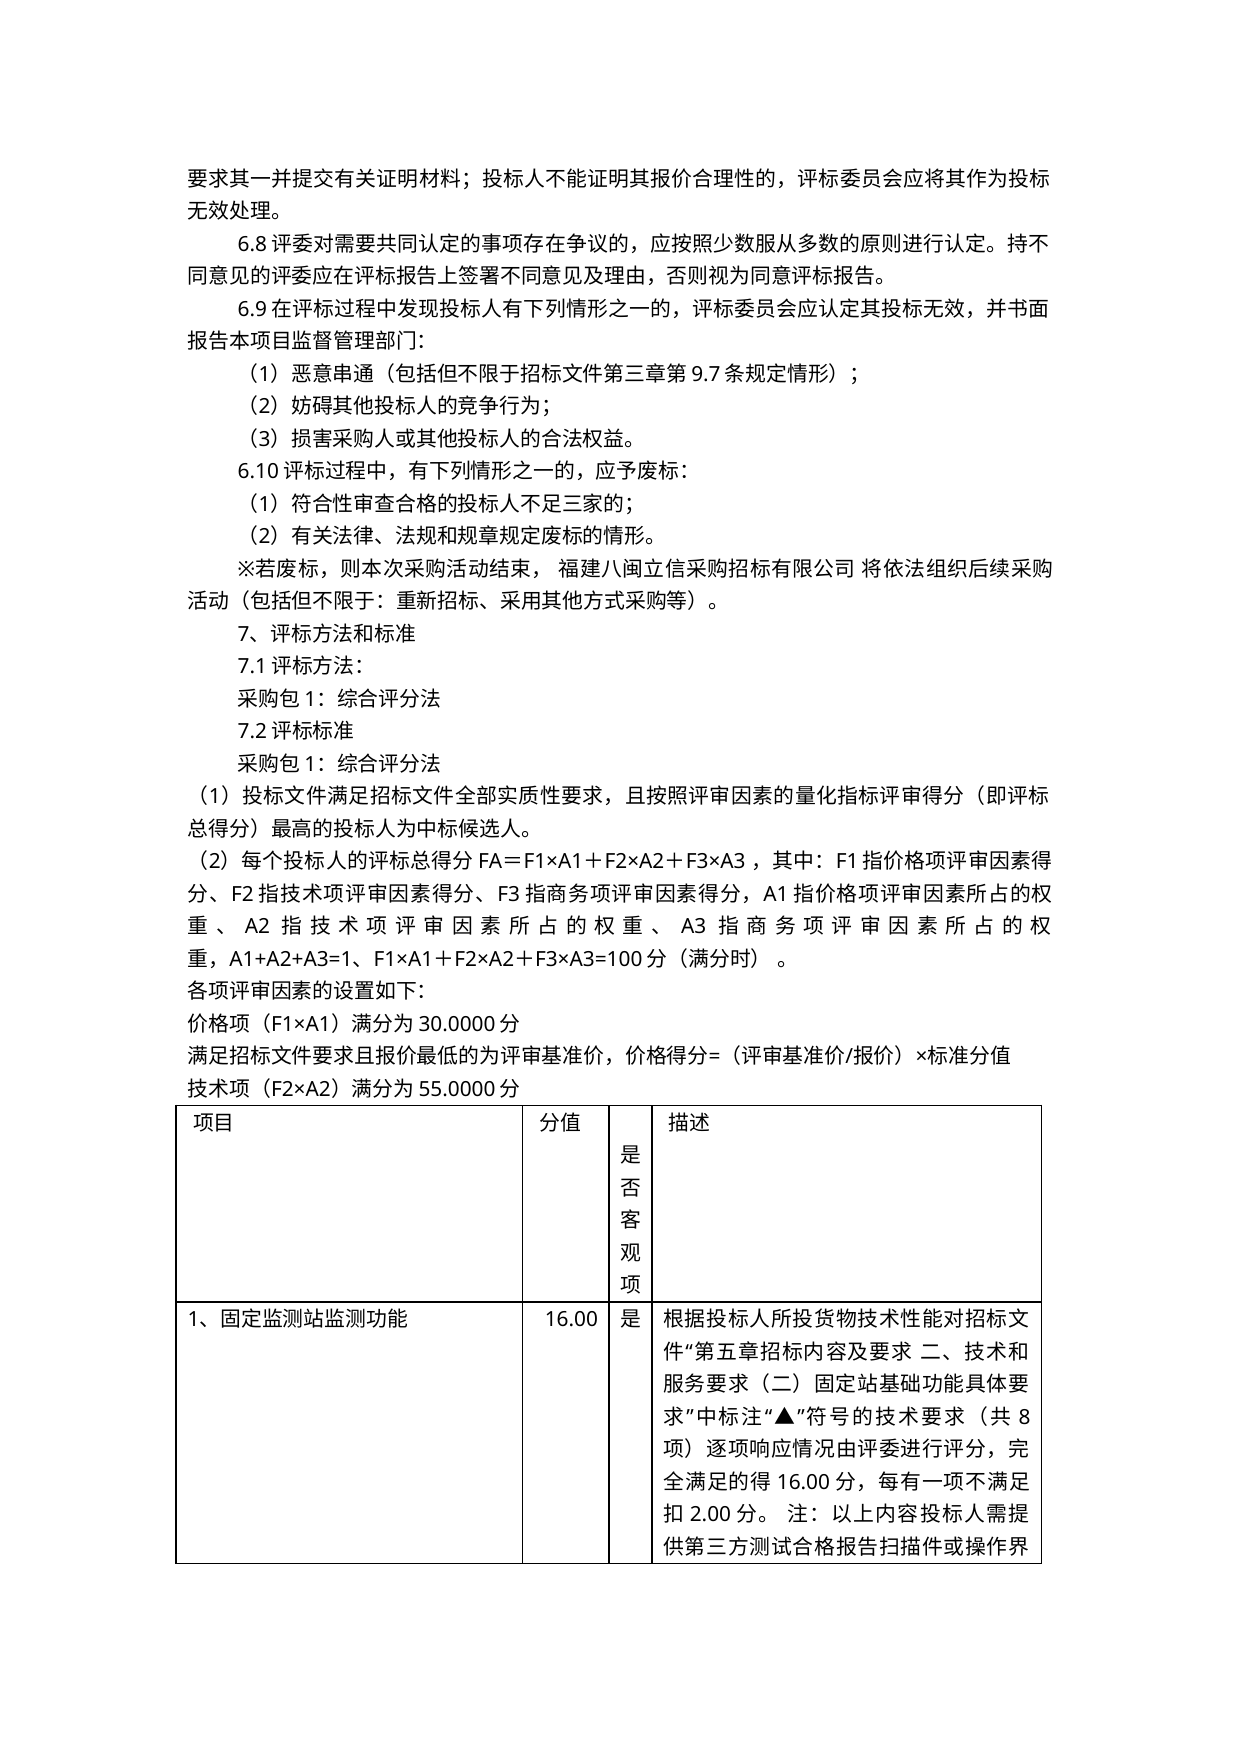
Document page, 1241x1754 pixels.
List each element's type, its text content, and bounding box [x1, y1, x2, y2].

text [187, 162, 1053, 227]
table_cell 16.00 [523, 1303, 608, 1563]
text ※若废标，则本次采购活动结束， 福建八闽立信采购招标有限公司 将依法组织后续采购活动（包括但不限于：重新招标、采用其他方式采购等）。 [187, 552, 1053, 617]
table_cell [653, 1303, 1041, 1563]
text （1）符合性审查合格的投标人不足三家的； [187, 487, 1053, 519]
text 6.9在评标过程中发现投标人有下列情形之一的，评标委员会应认定其投标无效，并书面报告本项目监督管理部门： [187, 292, 1053, 357]
text 价格项（F1×A1）满分为30.0000分 [187, 1007, 1053, 1039]
text （2）有关法律、法规和规章规定废标的情形。 [187, 519, 1053, 552]
text 7.2评标标准 [187, 714, 1053, 747]
text 技术项（F2×A2）满分为55.0000分 [187, 1072, 1053, 1104]
table_header 项目 [177, 1106, 522, 1301]
text 采购包1：综合评分法 [187, 682, 1053, 714]
text 各项评审因素的设置如下： [187, 974, 1053, 1007]
table_header 是否客观项 [610, 1106, 651, 1301]
text 6.10评标过程中，有下列情形之一的，应予废标： [187, 454, 1053, 487]
table_cell 是 [610, 1303, 651, 1563]
text 满足招标文件要求且报价最低的为评审基准价，价格得分=（评审基准价/报价）×标准分值 [187, 1039, 1053, 1072]
text （1）恶意串通（包括但不限于招标文件第三章第9.7条规定情形）； [187, 357, 1053, 389]
text （2）妨碍其他投标人的竞争行为； [187, 389, 1053, 422]
text （3）损害采购人或其他投标人的合法权益。 [187, 422, 1053, 454]
text （2）每个投标人的评标总得分FA＝F1×A1＋F2×A2＋F3×A3 ，其中：F1指价格项评审因素得分、F2指技术项评审因素得分、F3指商务项评审因素得分，A1指价格项评审因素所占的权重、A2指技术项评审因素所占的权重、A3指商务项评审因素所占的权重，A1+A2+A3=1、F1×A1＋F2×A2＋F3×A3=100分（满分时） 。 [187, 844, 1053, 974]
text 6.8评委对需要共同认定的事项存在争议的，应按照少数服从多数的原则进行认定。持不同意见的评委应在评标报告上签署不同意见及理由，否则视为同意评标报告。 [187, 227, 1053, 292]
text （1）投标文件满足招标文件全部实质性要求，且按照评审因素的量化指标评审得分（即评标总得分）最高的投标人为中标候选人。 [187, 779, 1053, 844]
table_header 描述 [653, 1106, 1041, 1301]
text 7.1评标方法： [187, 649, 1053, 682]
text 采购包1：综合评分法 [187, 747, 1053, 779]
table_cell 1、固定监测站监测功能 [177, 1303, 522, 1563]
text 7、评标方法和标准 [187, 617, 1053, 649]
table_header 分值 [523, 1106, 608, 1301]
